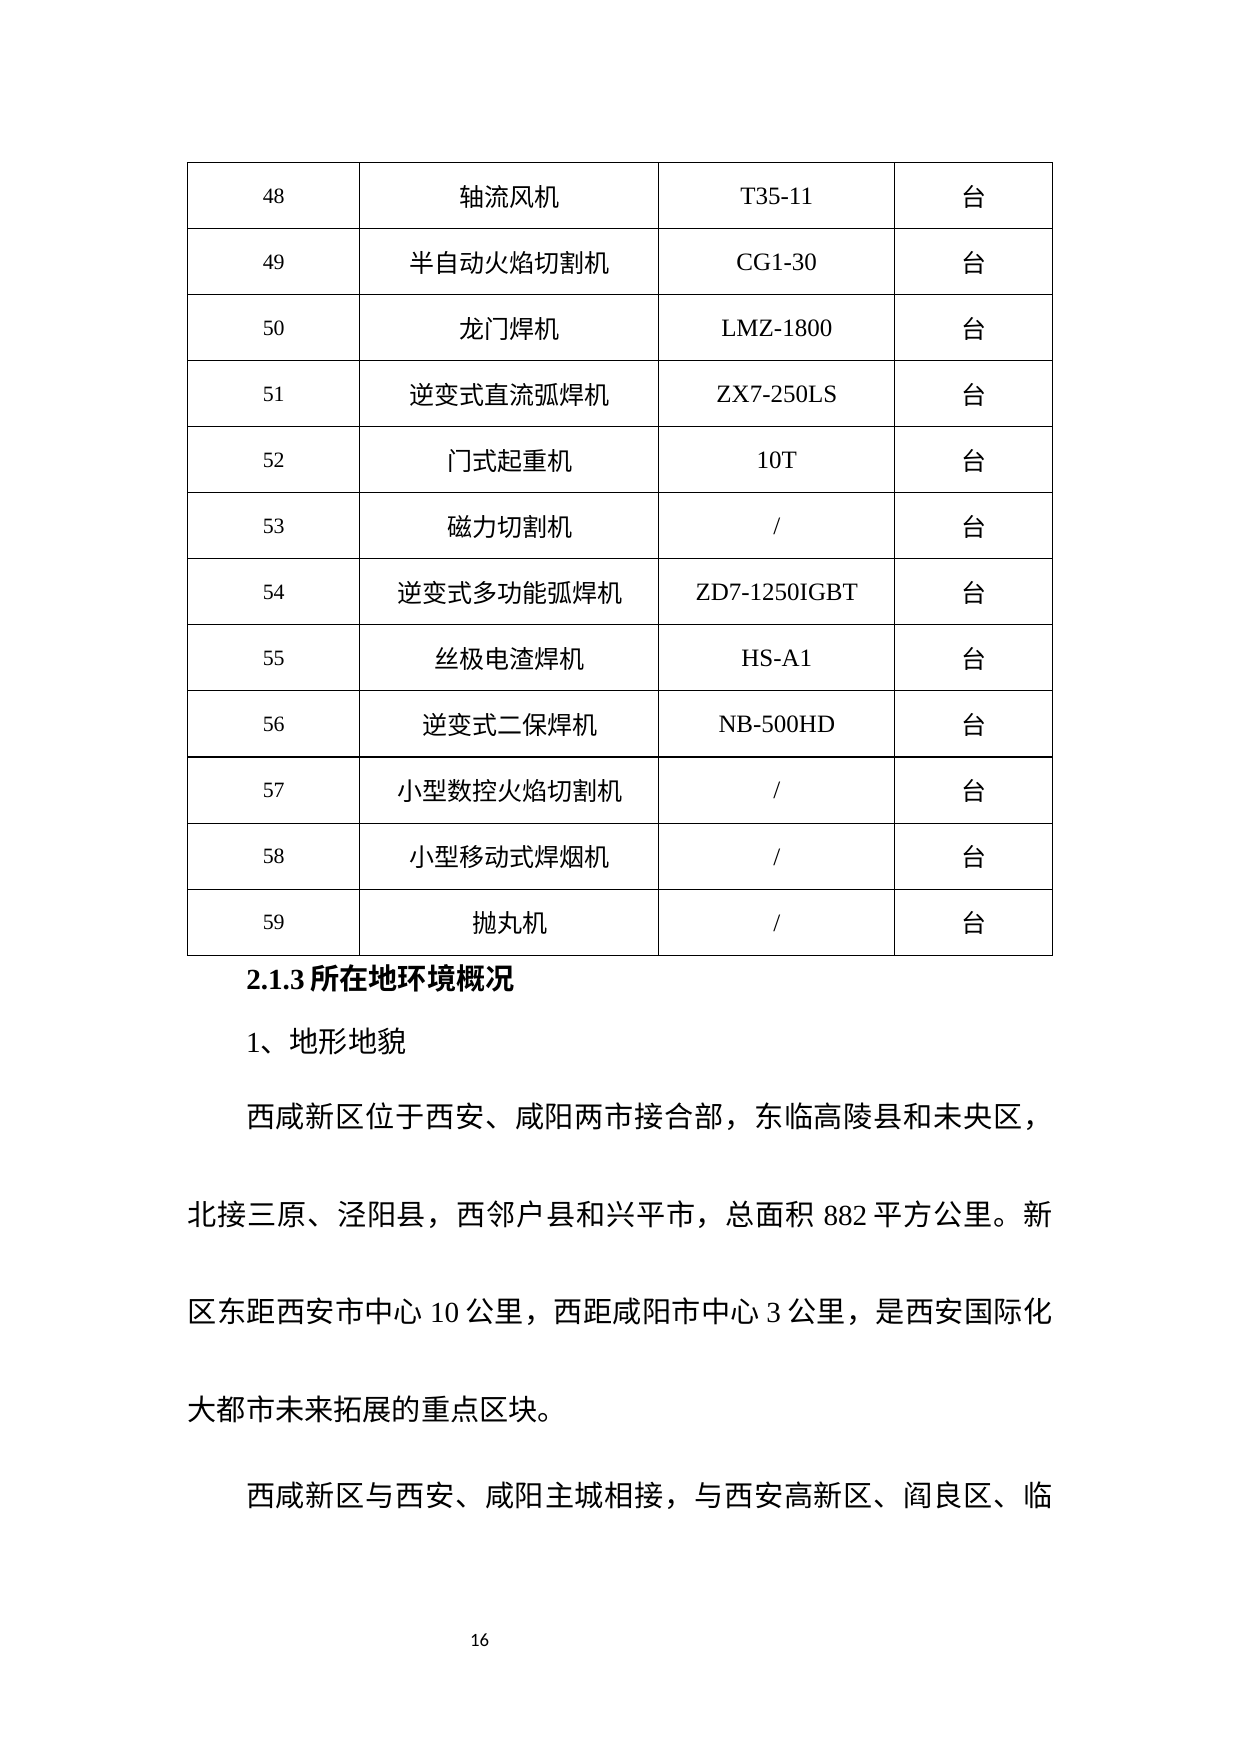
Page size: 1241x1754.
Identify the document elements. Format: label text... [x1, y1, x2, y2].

table_cell 台 [895, 493, 1052, 558]
table_cell 57 [188, 758, 359, 822]
table_cell T35-11 [659, 163, 894, 228]
table_cell 轴流风机 [360, 163, 658, 228]
table_cell 小型移动式焊烟机 [360, 824, 658, 888]
table_cell 逆变式直流弧焊机 [360, 361, 658, 426]
table_cell 台 [895, 625, 1052, 690]
table_cell / [659, 493, 894, 558]
table_cell 台 [895, 295, 1052, 360]
table_cell 小型数控火焰切割机 [360, 758, 658, 822]
table_cell 丝极电渣焊机 [360, 625, 658, 690]
table_cell HS-A1 [659, 625, 894, 690]
table_cell 台 [895, 559, 1052, 624]
table_cell 台 [895, 427, 1052, 492]
table_cell 台 [895, 361, 1052, 426]
table_cell 51 [188, 361, 359, 426]
table_cell 台 [895, 890, 1052, 954]
text 西咸新区位于西安、咸阳两市接合部，东临高陵县和未央区，北接三原、泾阳县，西邻户县和兴平市，总面积882平方公里。新区东距西安市中心10公里，西距咸阳市中心3公里，是西安国际化大都市未来拓展的重点区块。 [187, 1082, 1053, 1440]
table_cell 逆变式二保焊机 [360, 691, 658, 756]
table_cell 10T [659, 427, 894, 492]
table_cell 台 [895, 824, 1052, 888]
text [187, 1461, 1053, 1526]
table_cell 54 [188, 559, 359, 624]
table_cell ZX7-250LS [659, 361, 894, 426]
table_cell / [659, 824, 894, 888]
text 2.1.3所在地环境概况 [187, 956, 1053, 998]
table_cell 56 [188, 691, 359, 756]
table_cell ZD7-1250IGBT [659, 559, 894, 624]
table_cell LMZ-1800 [659, 295, 894, 360]
table_cell 台 [895, 691, 1052, 756]
table_cell 台 [895, 758, 1052, 822]
table_cell 55 [188, 625, 359, 690]
table_cell 台 [895, 163, 1052, 228]
table_cell 抛丸机 [360, 890, 658, 954]
table_cell 48 [188, 163, 359, 228]
list 1、地形地貌 [187, 1019, 1053, 1061]
table_cell / [659, 890, 894, 954]
table_cell 龙门焊机 [360, 295, 658, 360]
table_cell 台 [895, 229, 1052, 294]
table_cell CG1-30 [659, 229, 894, 294]
table_cell 磁力切割机 [360, 493, 658, 558]
table_cell NB-500HD [659, 691, 894, 756]
table_cell 50 [188, 295, 359, 360]
table_cell / [659, 758, 894, 822]
table_cell 59 [188, 890, 359, 954]
table_cell 53 [188, 493, 359, 558]
table_cell 半自动火焰切割机 [360, 229, 658, 294]
table_cell 52 [188, 427, 359, 492]
table_cell 门式起重机 [360, 427, 658, 492]
table_cell 49 [188, 229, 359, 294]
table_cell 58 [188, 824, 359, 888]
table_cell 逆变式多功能弧焊机 [360, 559, 658, 624]
